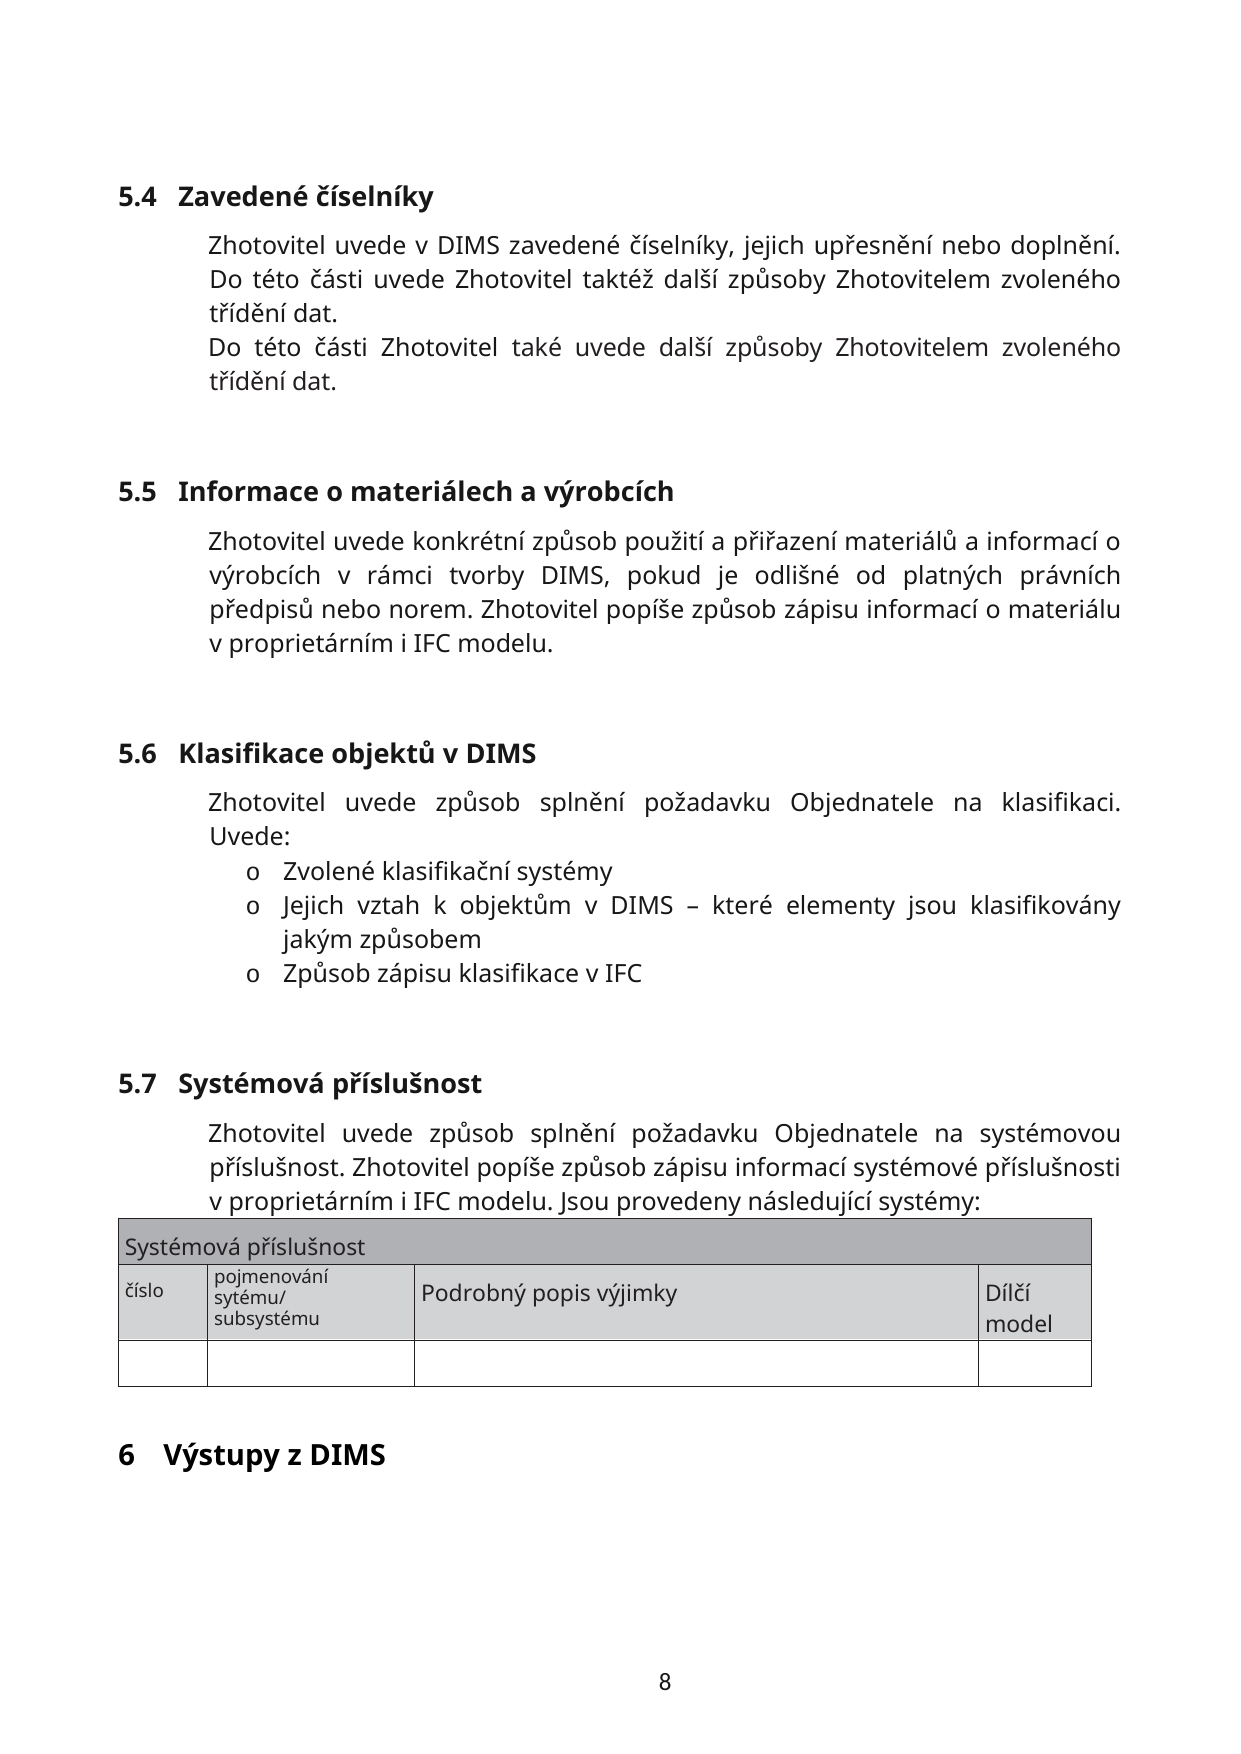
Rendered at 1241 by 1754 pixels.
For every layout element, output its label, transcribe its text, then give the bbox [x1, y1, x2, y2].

table_cell číslo [119, 1265, 207, 1339]
subtitle Informace o materiálech a výrobcích [118, 473, 1122, 510]
table_cell Dílčí model [979, 1265, 1091, 1339]
table_cell pojmenování sytému/ subsystému [208, 1265, 414, 1339]
list Způsob zápisu klasifikace v IFC [245, 956, 1122, 990]
text Zhotovitel uvede konkrétní způsob použití a přiřazení materiálů a informací o výrobcích v rámci tvorby DIMS, pokud je odlišné od platných právních předpisů nebo norem. Zhotovitel popíše způsob zápisu informací o materiálu v proprietárním i IFC modelu. [208, 523, 1122, 659]
subtitle Systémová příslušnost [118, 1065, 1122, 1102]
table_cell [979, 1341, 1091, 1386]
subtitle Zavedené číselníky [118, 177, 1122, 214]
text Zhotovitel uvede způsob splnění požadavku Objednatele na klasifikaci. Uvede: [208, 785, 1122, 853]
list Zvolené klasifikační systémy [245, 853, 1122, 887]
text Zhotovitel uvede způsob splnění požadavku Objednatele na systémovou příslušnost. Zhotovitel popíše způsob zápisu informací systémové příslušnosti v proprietárním i IFC modelu. Jsou provedeny následující systémy: [208, 1115, 1122, 1218]
subtitle Výstupy z DIMS [118, 1434, 1122, 1474]
table_cell [415, 1341, 978, 1386]
table_cell Podrobný popis výjimky [415, 1265, 978, 1339]
table_header Systémová příslušnost [119, 1219, 1091, 1264]
table_cell [119, 1341, 207, 1386]
text Do této části Zhotovitel také uvede další způsoby Zhotovitelem zvoleného třídění dat. [208, 330, 1122, 398]
subtitle Klasifikace objektů v DIMS [118, 734, 1122, 771]
list Jejich vztah k objektům v DIMS – které elementy jsou klasifikovány jakým způsobem [245, 887, 1122, 956]
text Zhotovitel uvede v DIMS zavedené číselníky, jejich upřesnění nebo doplnění. Do této části uvede Zhotovitel taktéž další způsoby Zhotovitelem zvoleného třídění dat. [208, 228, 1122, 330]
table_cell [208, 1341, 414, 1386]
